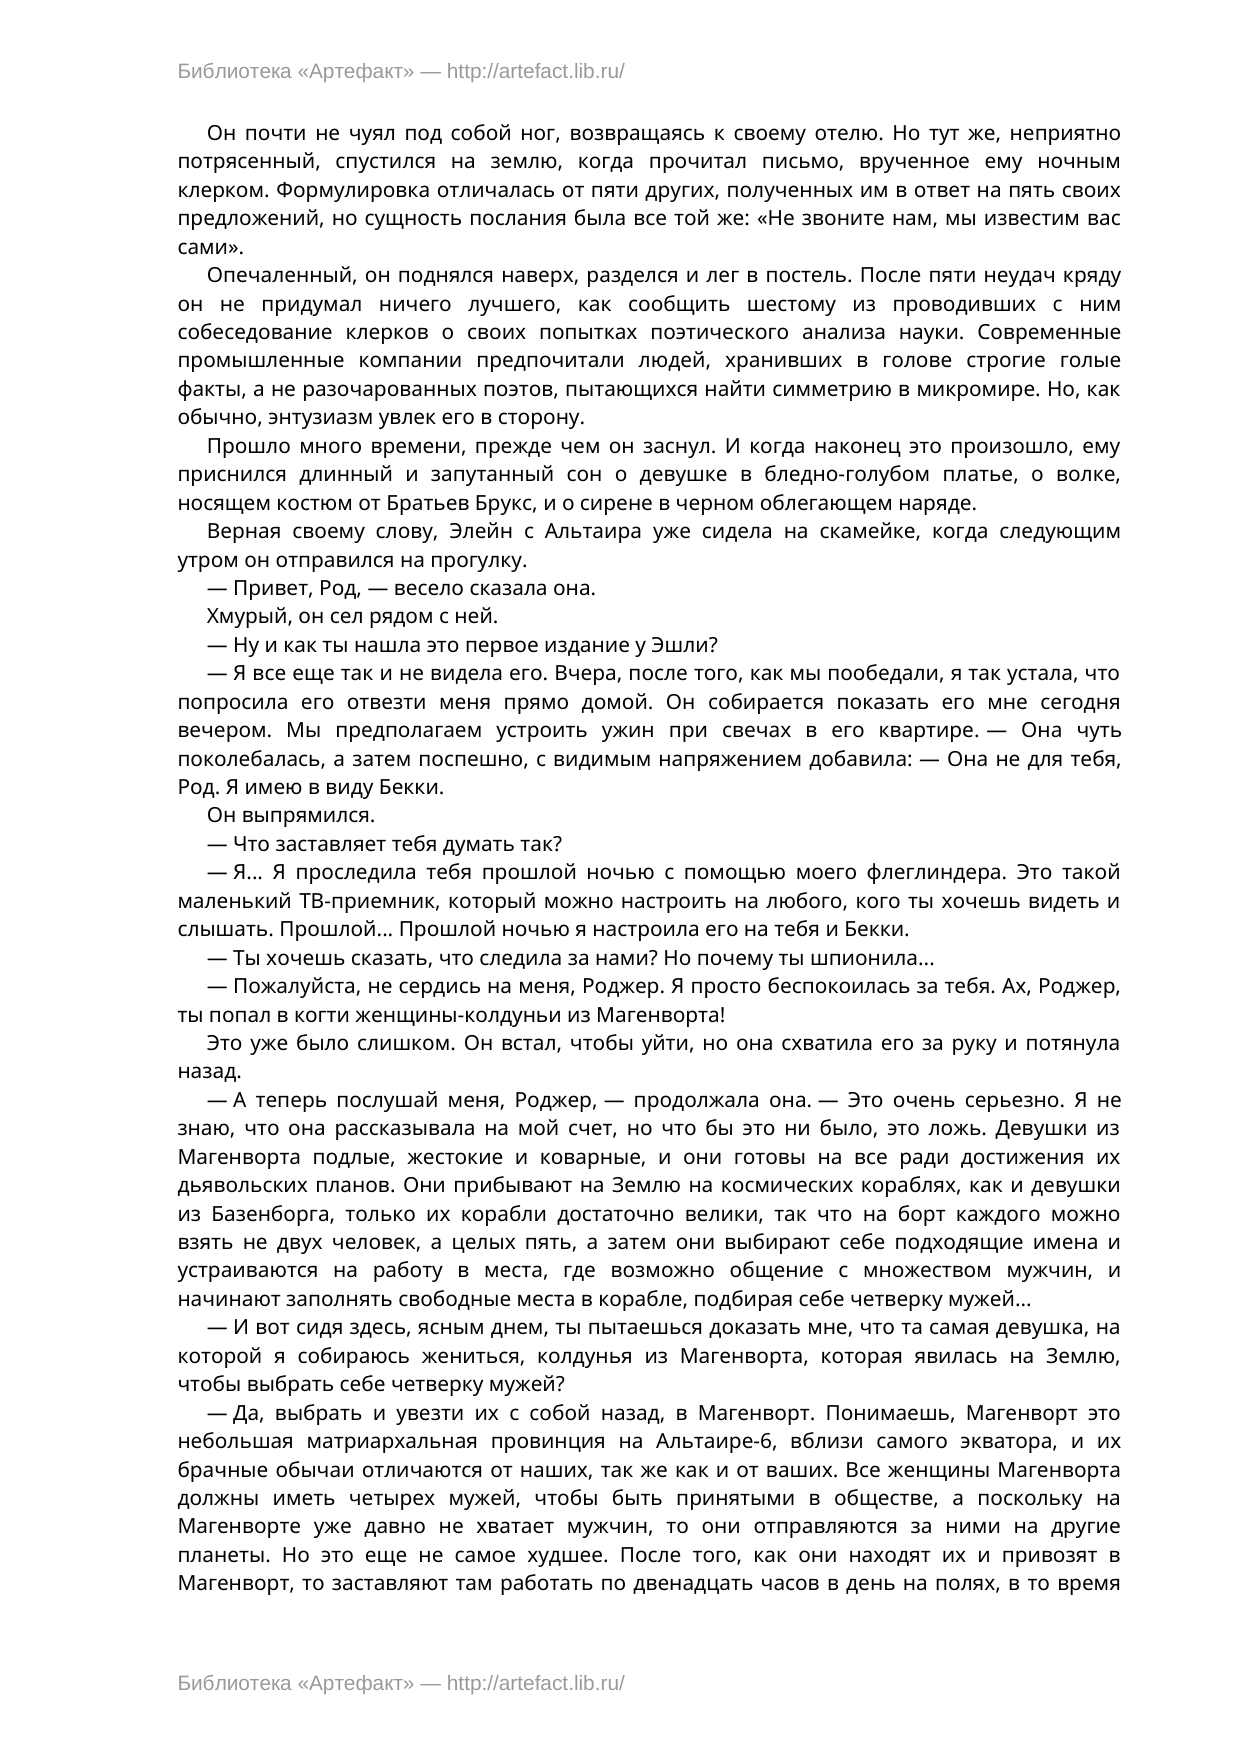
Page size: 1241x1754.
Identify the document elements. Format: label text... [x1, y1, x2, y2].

text — Что заставляет тебя думать так? [177, 829, 1122, 857]
text — Я все еще так и не видела его. Вчера, после того, как мы пообедали, я так устала, что попросила его отвезти меня прямо домой. Он собирается показать его мне сегодня вечером. Мы предполагаем устроить ужин при свечах в его квартире. — Она чуть поколебалась, а затем поспешно, с видимым напряжением добавила: — Она не для тебя, Род. Я имею в виду Бекки. [177, 658, 1122, 801]
text Он выпрямился. [177, 801, 1122, 829]
text — А теперь послушай меня, Роджер, — продолжала она. — Это очень серьезно. Я не знаю, что она рассказывала на мой счет, но что бы это ни было, это ложь. Девушки из Магенворта подлые, жестокие и коварные, и они готовы на все ради достижения их дьявольских планов. Они прибывают на Землю на космических кораблях, как и девушки из Базенборга, только их корабли достаточно велики, так что на борт каждого можно взять не двух человек, а целых пять, а затем они выбирают себе подходящие имена и устраиваются на работу в места, где возможно общение с множеством мужчин, и начинают заполнять свободные места в корабле, подбирая себе четверку мужей... [177, 1085, 1122, 1312]
text — Ну и как ты нашла это первое издание у Эшли? [177, 630, 1122, 658]
text — Ты хочешь сказать, что следила за нами? Но почему ты шпионила... [177, 943, 1122, 971]
text Хмурый, он сел рядом с ней. [177, 602, 1122, 630]
text — Пожалуйста, не сердись на меня, Роджер. Я просто беспокоилась за тебя. Ах, Роджер, ты попал в когти женщины-колдуньи из Магенворта! [177, 971, 1122, 1028]
text Это уже было слишком. Он встал, чтобы уйти, но она схватила его за руку и потянула назад. [177, 1028, 1122, 1085]
text Прошло много времени, прежде чем он заснул. И когда наконец это произошло, ему приснился длинный и запутанный сон о девушке в бледно-голубом платье, о волке, носящем костюм от Братьев Брукс, и о сирене в черном облегающем наряде. [177, 431, 1122, 516]
text Опечаленный, он поднялся наверх, разделся и лег в постель. После пяти неудач кряду он не придумал ничего лучшего, как сообщить шестому из проводивших с ним собеседование клерков о своих попытках поэтического анализа науки. Современные промышленные компании предпочитали людей, хранивших в голове строгие голые факты, а не разочарованных поэтов, пытающихся найти симметрию в микромире. Но, как обычно, энтузиазм увлек его в сторону. [177, 260, 1122, 431]
text Верная своему слову, Элейн с Альтаира уже сидела на скамейке, когда следующим утром он отправился на прогулку. [177, 516, 1122, 573]
text — Я... Я проследила тебя прошлой ночью с помощью моего флеглиндера. Это такой маленький ТВ-приемник, который можно настроить на любого, кого ты хочешь видеть и слышать. Прошлой... Прошлой ночью я настроила его на тебя и Бекки. [177, 857, 1122, 943]
text — Привет, Род, — весело сказала она. [177, 573, 1122, 602]
text Он почти не чуял под собой ног, возвращаясь к своему отелю. Но тут же, неприятно потрясенный, спустился на землю, когда прочитал письмо, врученное ему ночным клерком. Формулировка отличалась от пяти других, полученных им в ответ на пять своих предложений, но сущность послания была все той же: «Не звоните нам, мы известим вас сами». [177, 118, 1122, 260]
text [177, 1398, 1122, 1597]
text — И вот сидя здесь, ясным днем, ты пытаешься доказать мне, что та самая девушка, на которой я собираюсь жениться, колдунья из Магенворта, которая явилась на Землю, чтобы выбрать себе четверку мужей? [177, 1312, 1122, 1398]
